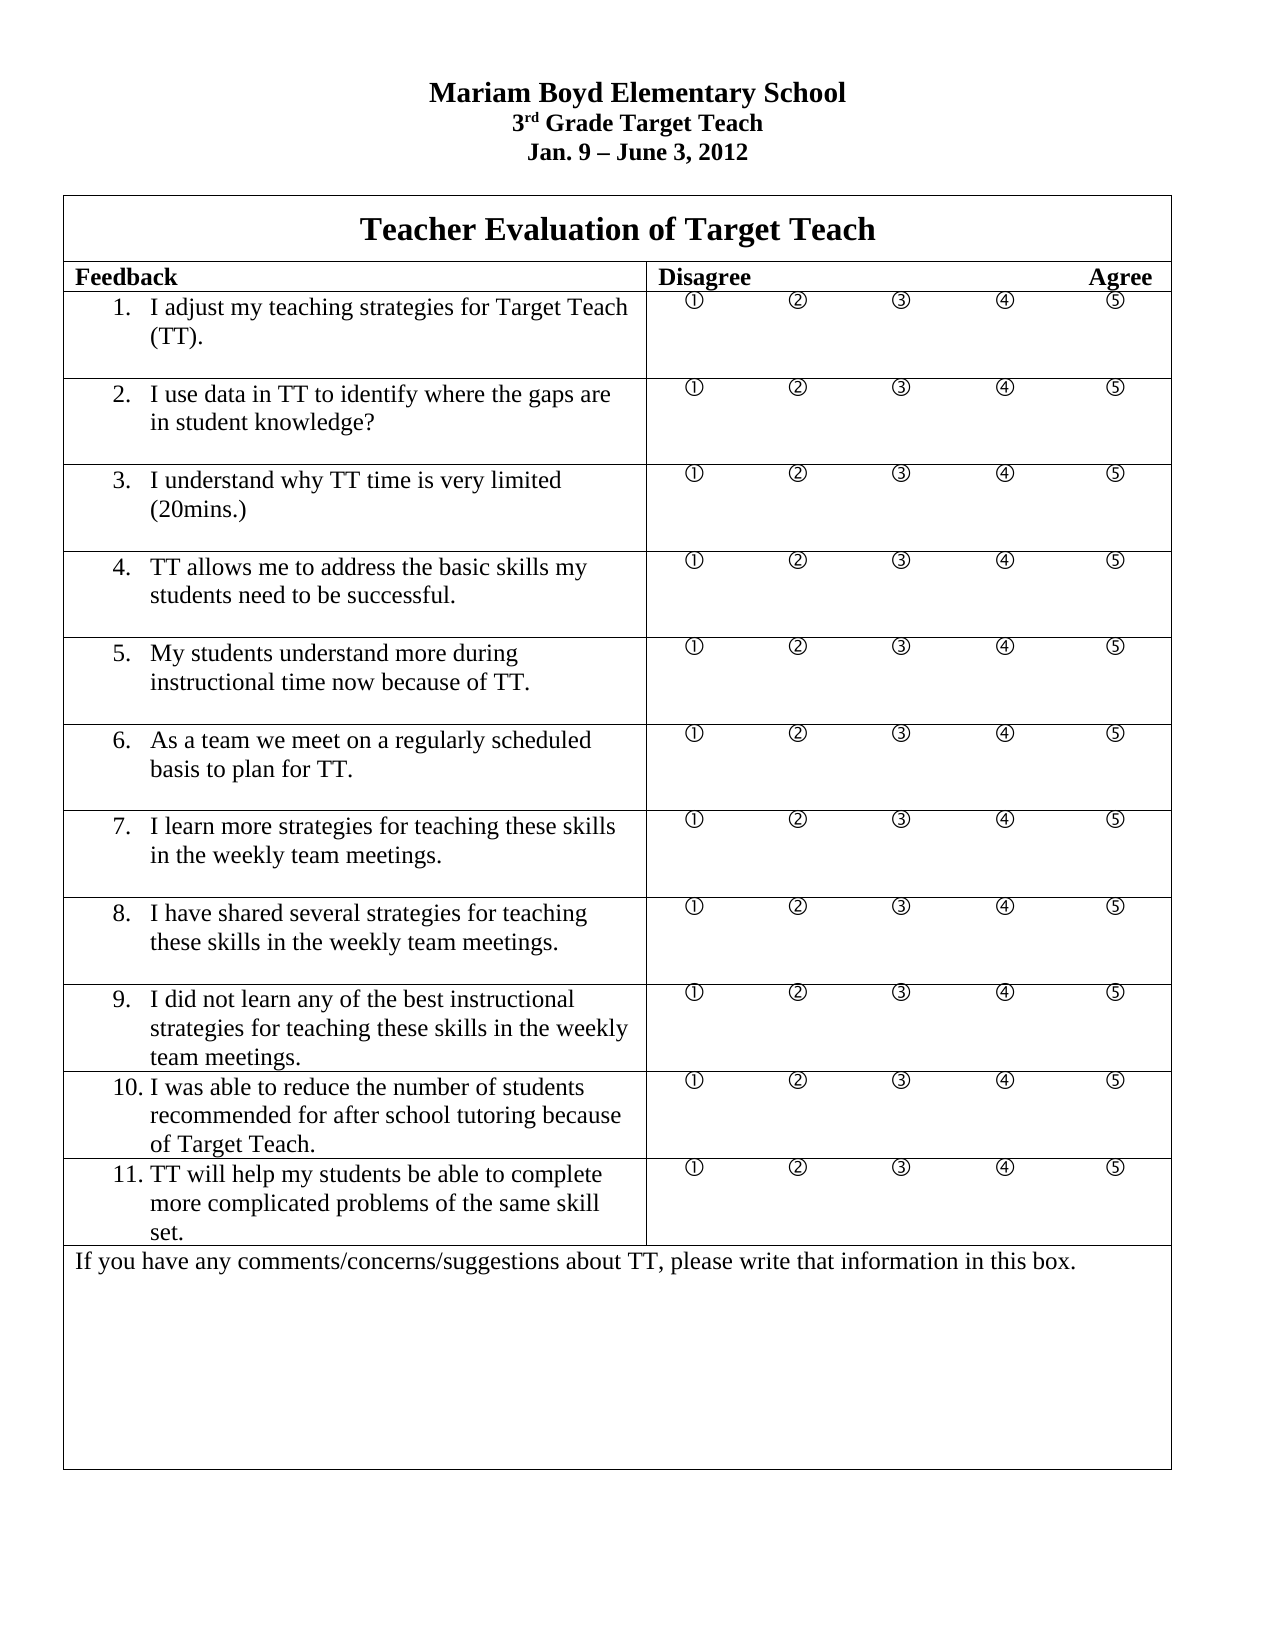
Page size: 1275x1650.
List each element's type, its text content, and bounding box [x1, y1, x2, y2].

table_cell [647, 811, 1171, 897]
table_cell I learn more strategies for teaching these skills in the weekly team meetings. [64, 811, 646, 897]
table_cell My students understand more during instructional time now because of TT. [64, 638, 646, 724]
table_cell As a team we meet on a regularly scheduled basis to plan for TT. [64, 725, 646, 810]
table_cell [647, 985, 1171, 1071]
table_cell [647, 552, 1171, 637]
table_cell [647, 379, 1171, 464]
table_header Teacher Evaluation of Target Teach [64, 196, 1171, 261]
table_cell TT will help my students be able to complete more complicated problems of the same skill set. [64, 1159, 646, 1245]
table_cell TT allows me to address the basic skills my students need to be successful. [64, 552, 646, 637]
table_cell I have shared several strategies for teaching these skills in the weekly team meetings. [64, 898, 646, 983]
table_cell If you have any comments/concerns/suggestions about TT, please write that information in this box. [64, 1246, 1171, 1469]
table_cell Feedback [64, 262, 646, 291]
table_cell [647, 1072, 1171, 1158]
table_cell I adjust my teaching strategies for Target Teach (TT). [64, 292, 646, 378]
table_cell [647, 292, 1171, 378]
table_cell [647, 1159, 1171, 1245]
table_cell [647, 638, 1171, 724]
table_cell I use data in TT to identify where the gaps are in student knowledge? [64, 379, 646, 464]
table_cell I was able to reduce the number of students recommended for after school tutoring because of Target Teach. [64, 1072, 646, 1158]
table_cell I understand why TT time is very limited (20mins.) [64, 465, 646, 551]
table_cell [647, 725, 1171, 810]
table_cell Disagree Agree [647, 262, 1171, 291]
table_cell [647, 465, 1171, 551]
table_cell I did not learn any of the best instructional strategies for teaching these skills in the weekly team meetings. [64, 985, 646, 1071]
table_cell [647, 898, 1171, 983]
